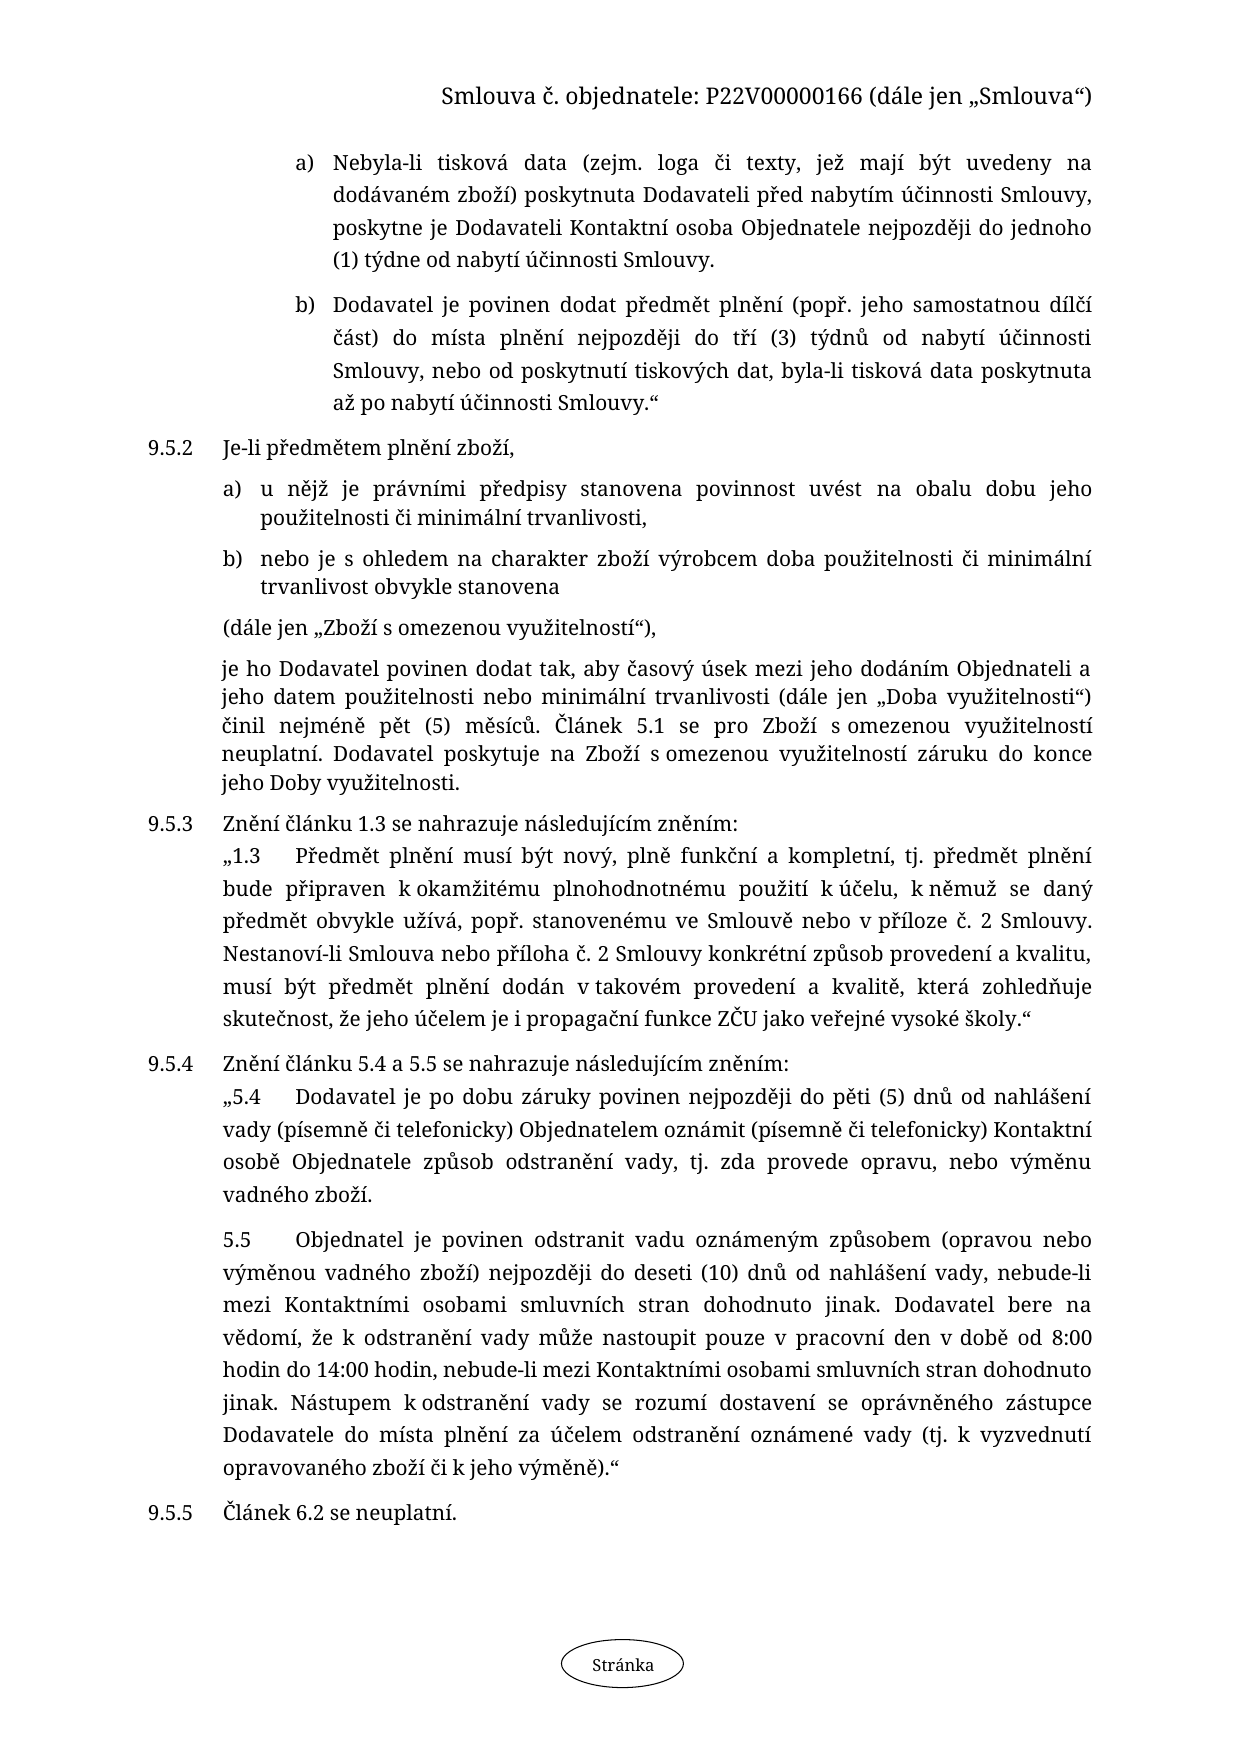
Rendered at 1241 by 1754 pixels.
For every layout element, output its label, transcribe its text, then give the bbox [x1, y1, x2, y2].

list Dodavatel je povinen dodat předmět plnění (popř. jeho samostatnou dílčí část) do místa plnění nejpozději do tří (3) týdnů od nabytí účinnosti Smlouvy, nebo od poskytnutí tiskových dat, byla-li tisková data poskytnuta až po nabytí účinnosti Smlouvy.“ [295, 291, 1093, 417]
list Nebyla-li tisková data (zejm. loga či texty, jež mají být uvedeny na dodávaném zboží) poskytnuta Dodavateli před nabytím účinnosti Smlouvy, poskytne je Dodavateli Kontaktní osoba Objednatele nejpozději do jednoho (1) týdne od nabytí účinnosti Smlouvy. [295, 148, 1093, 274]
list „1.3 Předmět plnění musí být nový, plně funkční a kompletní, tj. předmět plnění bude připraven k okamžitému plnohodnotnému použití k účelu, k němuž se daný předmět obvykle užívá, popř. stanovenému ve Smlouvě nebo v příloze č. 2 Smlouvy. Nestanoví-li Smlouva nebo příloha č. 2 Smlouvy konkrétní způsob provedení a kvalitu, musí být předmět plnění dodán v takovém provedení a kvalitě, která zohledňuje skutečnost, že jeho účelem je i propagační funkce ZČU jako veřejné vysoké školy.“ [223, 841, 1093, 1033]
list Znění článku 5.4 a 5.5 se nahrazuje následujícím zněním: [148, 1049, 1093, 1078]
list Článek 6.2 se neuplatní. [148, 1498, 1093, 1527]
list nebo je s ohledem na charakter zboží výrobcem doba použitelnosti či minimální trvanlivost obvykle stanovena [223, 544, 1093, 601]
text (dále jen „Zboží s omezenou využitelností“), [223, 613, 1093, 642]
list „5.4 Dodavatel je po dobu záruky povinen nejpozději do pěti (5) dnů od nahlášení vady (písemně či telefonicky) Objednatelem oznámit (písemně či telefonicky) Kontaktní osobě Objednatele způsob odstranění vady, tj. zda provede opravu, nebo výměnu vadného zboží. [223, 1082, 1093, 1208]
list Znění článku 1.3 se nahrazuje následujícím zněním: [148, 809, 1093, 837]
text je ho Dodavatel povinen dodat tak, aby časový úsek mezi jeho dodáním Objednateli a jeho datem použitelnosti nebo minimální trvanlivosti (dále jen „Doba využitelnosti“) činil nejméně pět (5) měsíců. Článek 5.1 se pro Zboží s omezenou využitelností neuplatní. Dodavatel poskytuje na Zboží s omezenou využitelností záruku do konce jeho Doby využitelnosti. [221, 654, 1093, 796]
list Je-li předmětem plnění zboží, [148, 433, 1093, 462]
list u nějž je právními předpisy stanovena povinnost uvést na obalu dobu jeho použitelnosti či minimální trvanlivosti, [223, 474, 1093, 531]
list 5.5 Objednatel je povinen odstranit vadu oznámeným způsobem (opravou nebo výměnou vadného zboží) nejpozději do deseti (10) dnů od nahlášení vady, nebude-li mezi Kontaktními osobami smluvních stran dohodnuto jinak. Dodavatel bere na vědomí, že k odstranění vady může nastoupit pouze v pracovní den v době od 8:00 hodin do 14:00 hodin, nebude-li mezi Kontaktními osobami smluvních stran dohodnuto jinak. Nástupem k odstranění vady se rozumí dostavení se oprávněného zástupce Dodavatele do místa plnění za účelem odstranění oznámené vady (tj. k vyzvednutí opravovaného zboží či k jeho výměně).“ [223, 1225, 1093, 1482]
